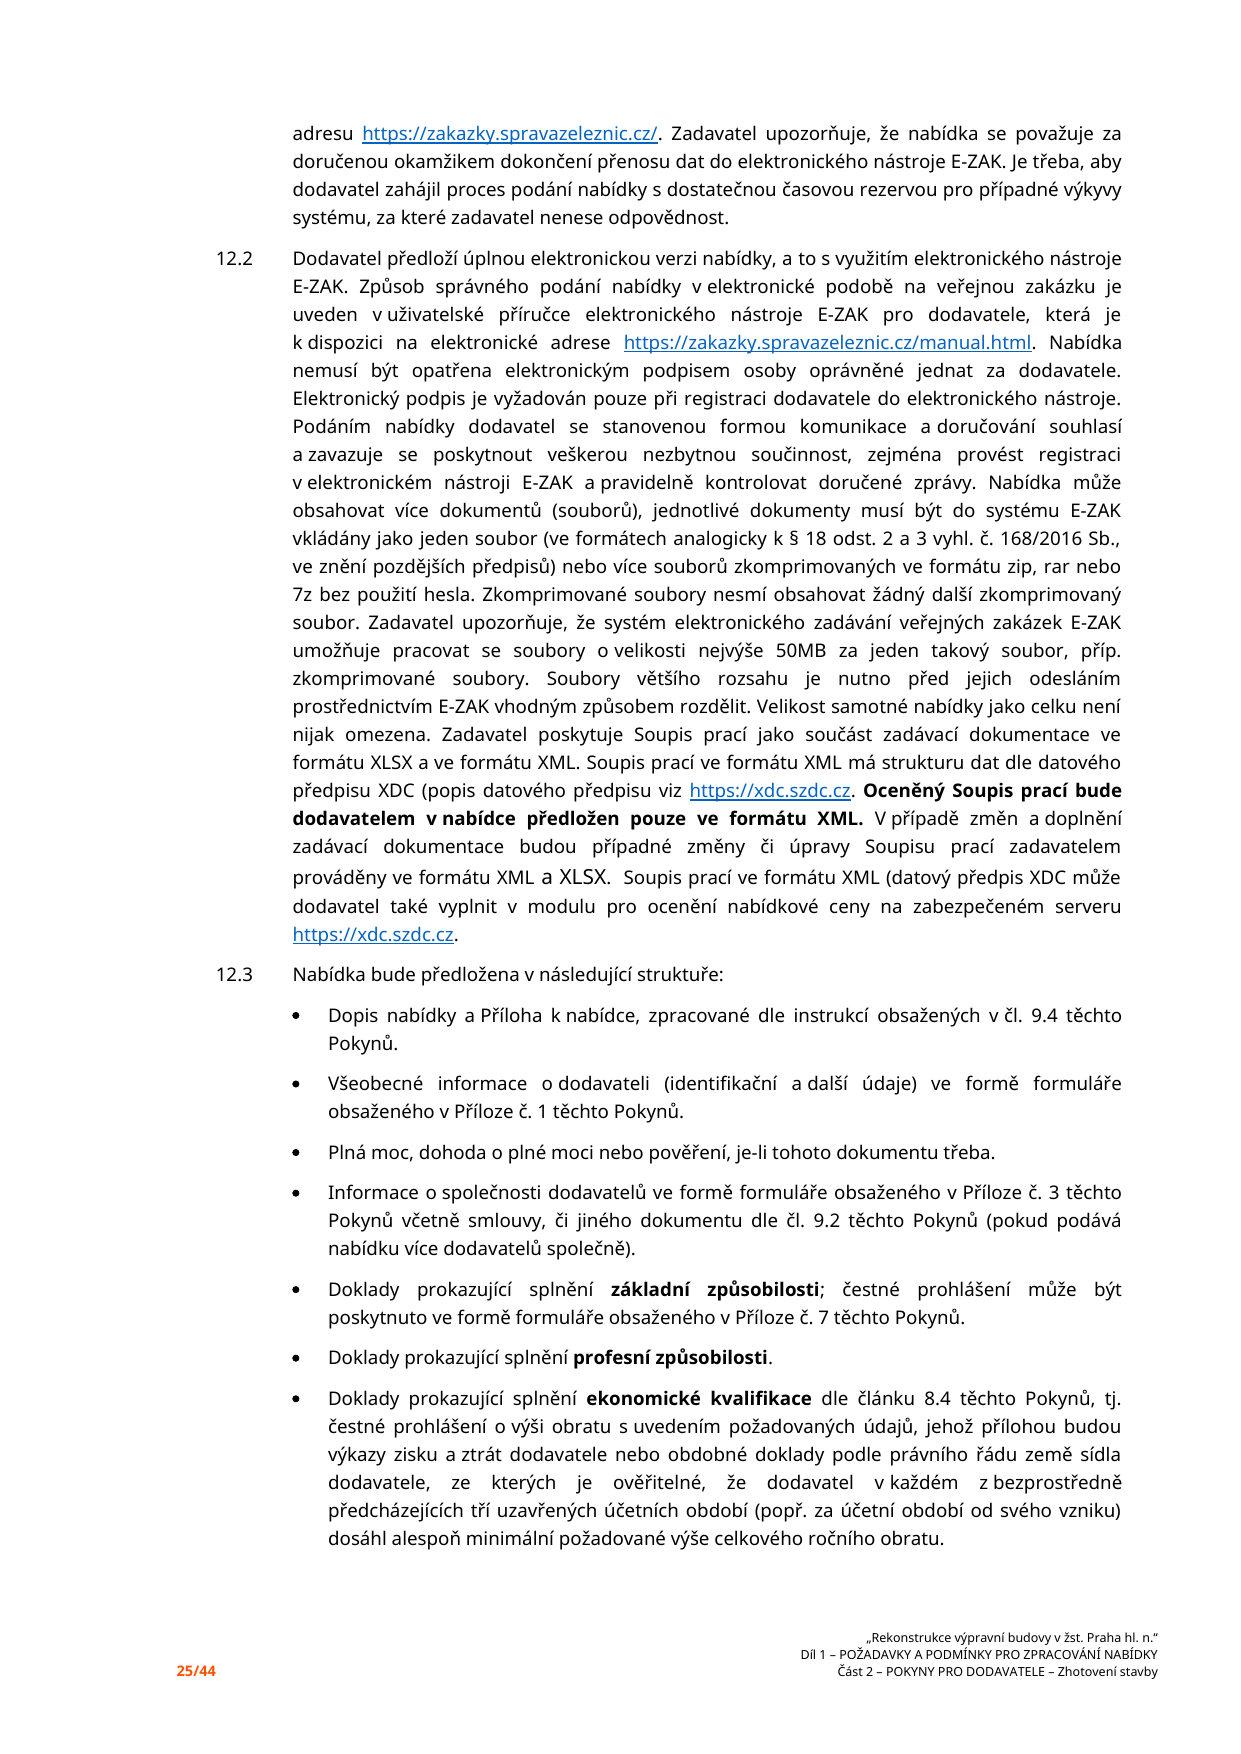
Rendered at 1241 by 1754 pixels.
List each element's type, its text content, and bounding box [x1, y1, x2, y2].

text Nabídka bude předložena v následující struktuře: [216, 961, 1122, 987]
text Doklady prokazující splnění základní způsobilosti; čestné prohlášení může být poskytnuto ve formě formuláře obsaženého v Příloze č. 7 těchto Pokynů. [292, 1276, 1122, 1330]
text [216, 121, 1122, 230]
text Informace o společnosti dodavatelů ve formě formuláře obsaženého v Příloze č. 3 těchto Pokynů včetně smlouvy, či jiného dokumentu dle čl. 9.2 těchto Pokynů (pokud podává nabídku více dodavatelů společně). [292, 1179, 1122, 1261]
text Plná moc, dohoda o plné moci nebo pověření, je-li tohoto dokumentu třeba. [292, 1139, 1122, 1164]
text Doklady prokazující splnění ekonomické kvalifikace dle článku 8.4 těchto Pokynů, tj. čestné prohlášení o výši obratu s uvedením požadovaných údajů, jehož přílohou budou výkazy zisku a ztrát dodavatele nebo obdobné doklady podle právního řádu země sídla dodavatele, ze kterých je ověřitelné, že dodavatel v každém z bezprostředně předcházejících tří uzavřených účetních období (popř. za účetní období od svého vzniku) dosáhl alespoň minimální požadované výše celkového ročního obratu. [292, 1385, 1122, 1551]
text Dodavatel předloží úplnou elektronickou verzi nabídky, a to s využitím elektronického nástroje E-ZAK. Způsob správného podání nabídky v elektronické podobě na veřejnou zakázku je uveden v uživatelské příručce elektronického nástroje E-ZAK pro dodavatele, která je k dispozici na elektronické adrese https://zakazky.spravazeleznic.cz/manual.html. Nabídka nemusí být opatřena elektronickým podpisem osoby oprávněné jednat za dodavatele. Elektronický podpis je vyžadován pouze při registraci dodavatele do elektronického nástroje. Podáním nabídky dodavatel se stanovenou formou komunikace a doručování souhlasí a zavazuje se poskytnout veškerou nezbytnou součinnost, zejména provést registraci v elektronickém nástroji E-ZAK a pravidelně kontrolovat doručené zprávy. Nabídka může obsahovat více dokumentů (souborů), jednotlivé dokumenty musí být do systému E-ZAK vkládány jako jeden soubor (ve formátech analogicky k § 18 odst. 2 a 3 vyhl. č. 168/2016 Sb., ve znění pozdějších předpisů) nebo více souborů zkomprimovaných ve formátu zip, rar nebo 7z bez použití hesla. Zkomprimované soubory nesmí obsahovat žádný další zkomprimovaný soubor. Zadavatel upozorňuje, že systém elektronického zadávání veřejných zakázek E-ZAK umožňuje pracovat se soubory o velikosti nejvýše 50MB za jeden takový soubor, příp. zkomprimované soubory. Soubory většího rozsahu je nutno před jejich odesláním prostřednictvím E-ZAK vhodným způsobem rozdělit. Velikost samotné nabídky jako celku není nijak omezena. Zadavatel poskytuje Soupis prací jako součást zadávací dokumentace ve formátu XLSX a ve formátu XML. Soupis prací ve formátu XML má strukturu dat dle datového předpisu XDC (popis datového předpisu viz https://xdc.szdc.cz. Oceněný Soupis prací bude dodavatelem v nabídce předložen pouze ve formátu XML. V případě změn a doplnění zadávací dokumentace budou případné změny či úpravy Soupisu prací zadavatelem prováděny ve formátu XML a XLSX. Soupis prací ve formátu XML (datový předpis XDC může dodavatel také vyplnit v modulu pro ocenění nabídkové ceny na zabezpečeném serveru https://xdc.szdc.cz. [216, 245, 1122, 946]
text Dopis nabídky a Příloha k nabídce, zpracované dle instrukcí obsažených v čl. 9.4 těchto Pokynů. [292, 1002, 1122, 1056]
text Všeobecné informace o dodavateli (identifikační a další údaje) ve formě formuláře obsaženého v Příloze č. 1 těchto Pokynů. [292, 1071, 1122, 1124]
text Doklady prokazující splnění profesní způsobilosti. [292, 1345, 1122, 1370]
